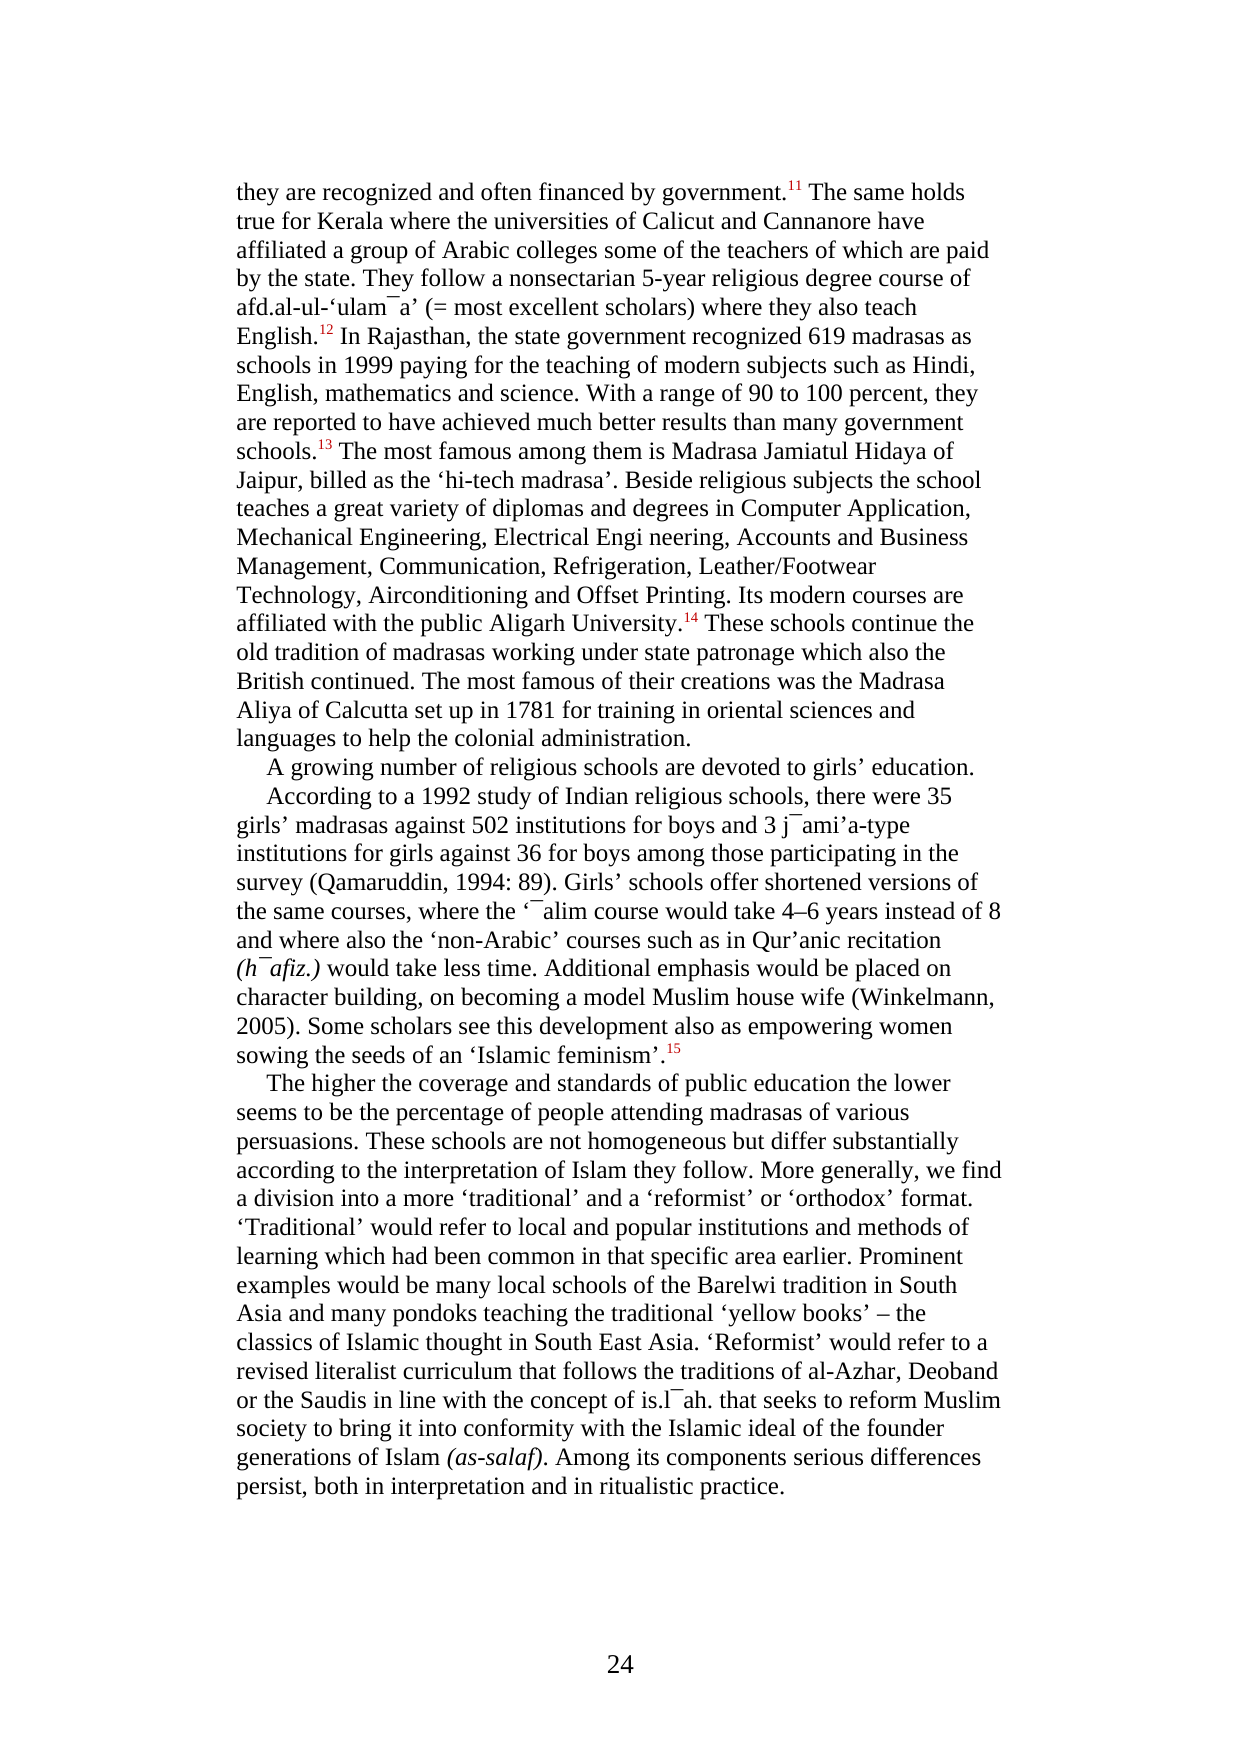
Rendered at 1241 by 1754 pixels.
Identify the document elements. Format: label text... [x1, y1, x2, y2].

text The higher the coverage and standards of public education the lower seems to be the percentage of people attending madrasas of various persuasions. These schools are not homogeneous but differ substantially according to the interpretation of Islam they follow. More generally, we find a division into a more ‘traditional’ and a ‘reformist’ or ‘orthodox’ format. ‘Traditional’ would refer to local and popular institutions and methods of learning which had been common in that specific area earlier. Prominent examples would be many local schools of the Barelwi tradition in South Asia and many pondoks teaching the traditional ‘yellow books’ – the classics of Islamic thought in South East Asia. ‘Reformist’ would refer to a revised literalist curriculum that follows the traditions of al-Azhar, Deoband or the Saudis in line with the concept of is.l¯ah. that seeks to reform Muslim society to bring it into conformity with the Islamic ideal of the founder generations of Islam (as-salaf). Among its components serious differences persist, both in interpretation and in ritualistic practice. [236, 1068, 1004, 1500]
text A growing number of religious schools are devoted to girls’ education. [236, 752, 1004, 781]
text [236, 177, 1004, 752]
text According to a 1992 study of Indian religious schools, there were 35 girls’ madrasas against 502 institutions for boys and 3 j¯ami’a-type institutions for girls against 36 for boys among those participating in the survey (Qamaruddin, 1994: 89). Girls’ schools offer shortened versions of the same courses, where the ‘¯alim course would take 4–6 years instead of 8 and where also the ‘non-Arabic’ courses such as in Qur’anic recitation (h¯afiz.) would take less time. Additional emphasis would be placed on character building, on becoming a model Muslim house wife (Winkelmann, 2005). Some scholars see this development also as empowering women sowing the seeds of an ‘Islamic feminism’.15 [236, 781, 1004, 1068]
